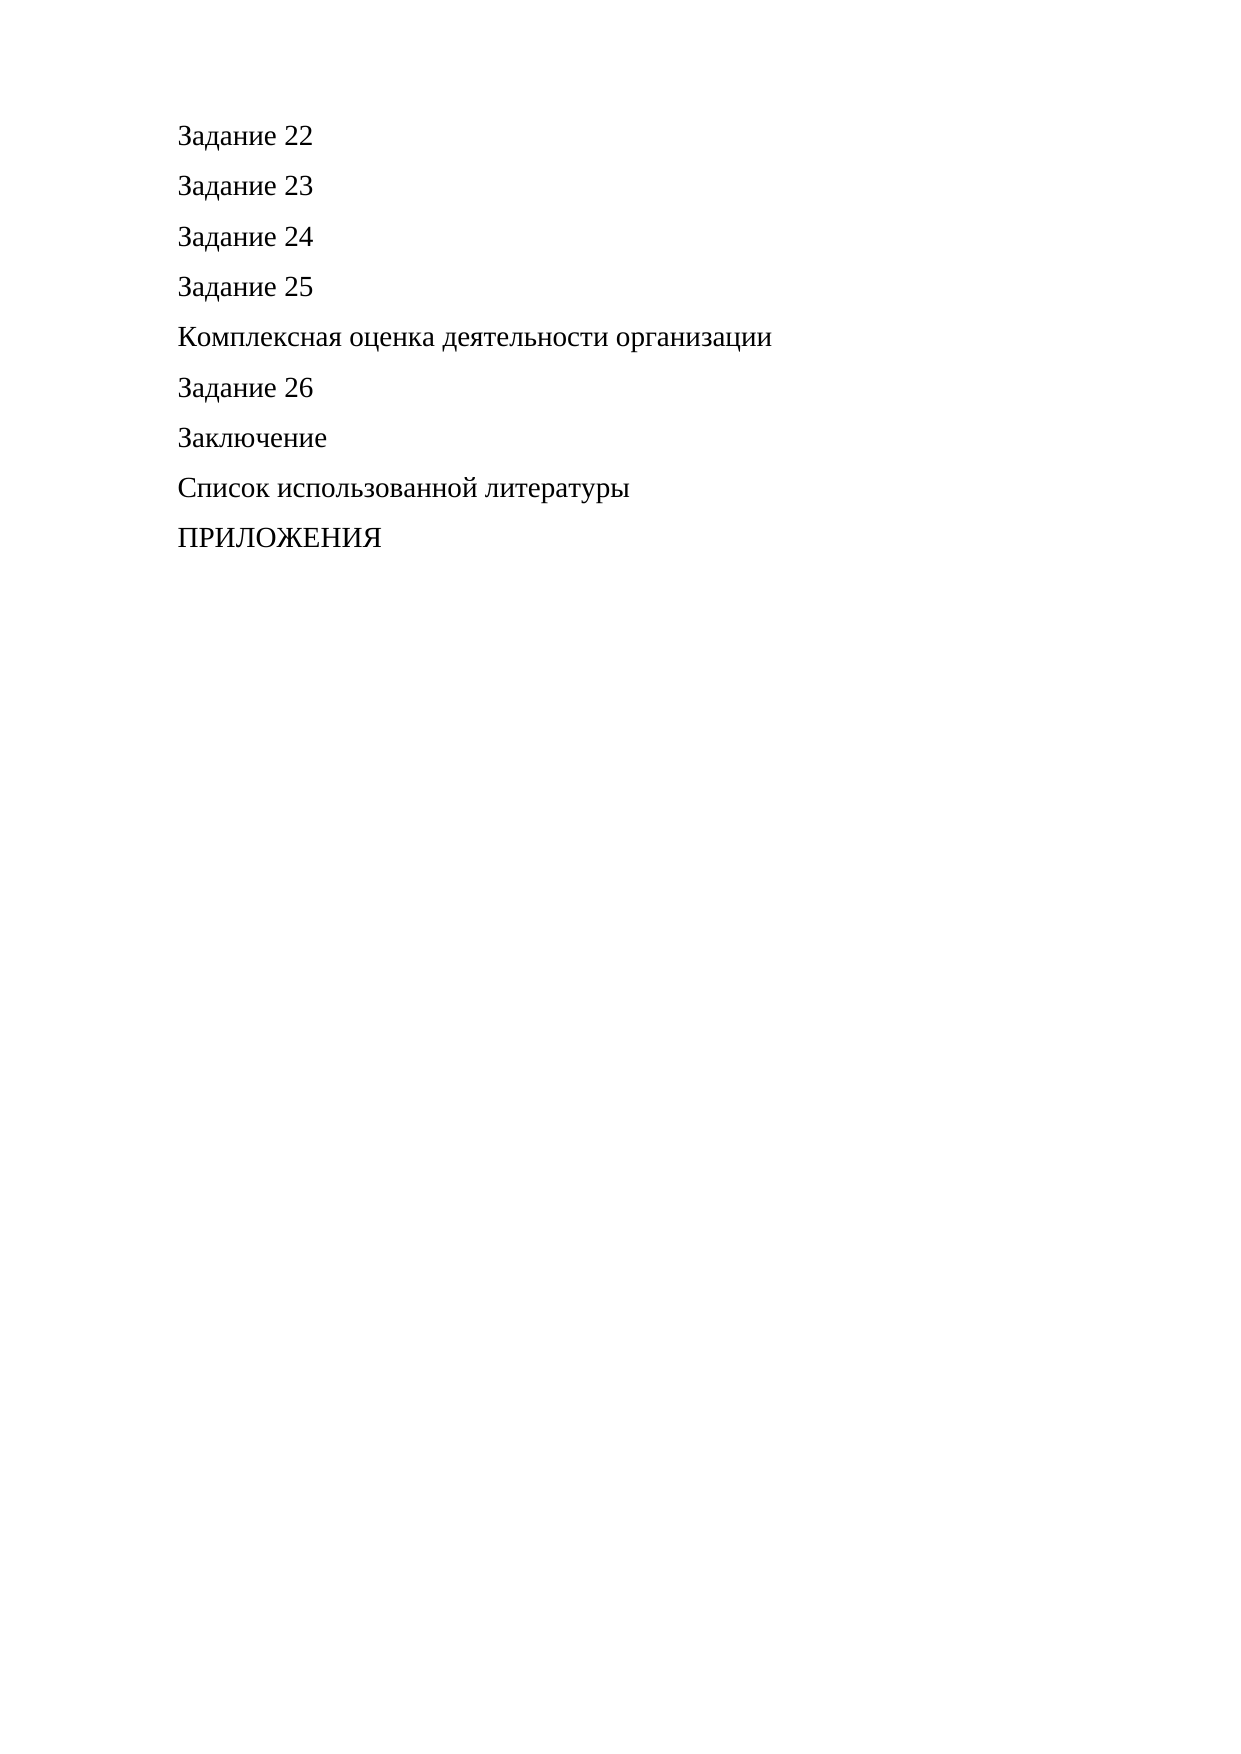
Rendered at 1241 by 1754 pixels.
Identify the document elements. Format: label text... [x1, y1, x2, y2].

text Задание 22 [177, 118, 1152, 152]
text Список использованной литературы [177, 470, 1152, 504]
text Комплексная оценка деятельности организации [177, 319, 1152, 353]
text Задание 24 [177, 219, 1152, 252]
text Задание 26 [177, 370, 1152, 403]
text ПРИЛОЖЕНИЯ [177, 521, 1152, 554]
text Задание 23 [177, 168, 1152, 202]
text Заключение [177, 420, 1152, 453]
text Задание 25 [177, 269, 1152, 303]
